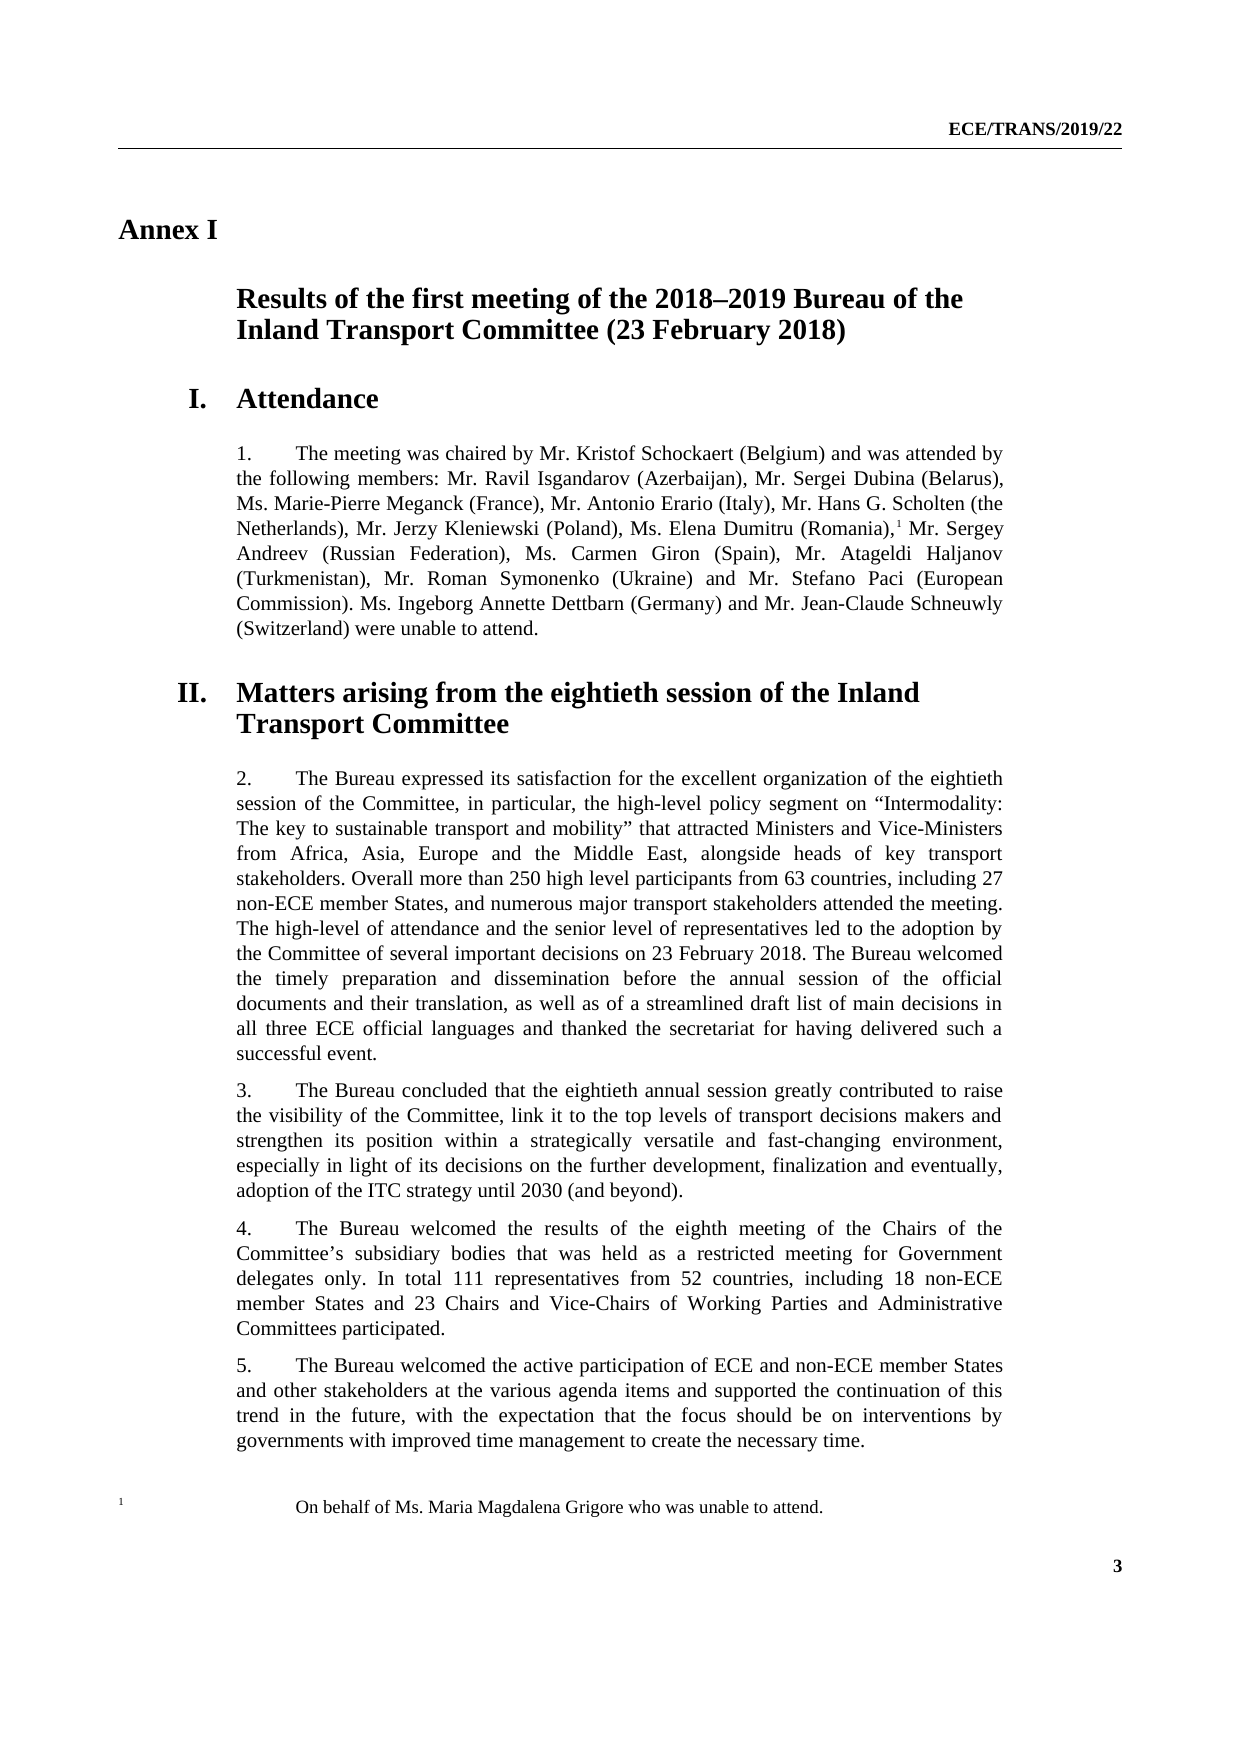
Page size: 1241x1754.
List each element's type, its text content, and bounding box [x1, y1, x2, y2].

text 5. The Bureau welcomed the active participation of ECE and non-ECE member States and other stakeholders at the various agenda items and supported the continuation of this trend in the future, with the expectation that the focus should be on interventions by governments with improved time management to create the necessary time. [236, 1352, 1004, 1452]
text Annex I [118, 215, 1004, 246]
text 3. The Bureau concluded that the eightieth annual session greatly contributed to raise the visibility of the Committee, link it to the top levels of transport decisions makers and strengthen its position within a strategically versatile and fast-changing environment, especially in light of its decisions on the further development, finalization and eventually, adoption of the ITC strategy until 2030 (and beyond). [236, 1077, 1004, 1202]
text 2. The Bureau expressed its satisfaction for the excellent organization of the eightieth session of the Committee, in particular, the high-level policy segment on “Intermodality: The key to sustainable transport and mobility” that attracted Ministers and Vice-Ministers from Africa, Asia, Europe and the Middle East, alongside heads of key transport stakeholders. Overall more than 250 high level participants from 63 countries, including 27 non-ECE member States, and numerous major transport stakeholders attended the meeting. The high-level of attendance and the senior level of representatives led to the adoption by the Committee of several important decisions on 23 February 2018. The Bureau welcomed the timely preparation and dissemination before the annual session of the official documents and their translation, as well as of a streamlined draft list of main decisions in all three ECE official languages and thanked the secretariat for having delivered such a successful event. [236, 765, 1004, 1065]
text II. Matters arising from the eightieth session of the Inland Transport Committee [118, 677, 1004, 740]
text I. Attendance [118, 383, 1004, 415]
text 4. The Bureau welcomed the results of the eighth meeting of the Chairs of the Committee’s subsidiary bodies that was held as a restricted meeting for Government delegates only. In total 111 representatives from 52 countries, including 18 non-ECE member States and 23 Chairs and Vice-Chairs of Working Parties and Administrative Committees participated. [236, 1215, 1004, 1340]
text Results of the first meeting of the 2018–2019 Bureau of the Inland Transport Committee (23 February 2018) [118, 283, 1004, 346]
text 1. The meeting was chaired by Mr. Kristof Schockaert (Belgium) and was attended by the following members: Mr. Ravil Isgandarov (Azerbaijan), Mr. Sergei Dubina (Belarus), Ms. Marie-Pierre Meganck (France), Mr. Antonio Erario (Italy), Mr. Hans G. Scholten (the Netherlands), Mr. Jerzy Kleniewski (Poland), Ms. Elena Dumitru (Romania), Mr. Sergey Andreev (Russian Federation), Ms. Carmen Giron (Spain), Mr. Atageldi Haljanov (Turkmenistan), Mr. Roman Symonenko (Ukraine) and Mr. Stefano Paci (European Commission). Ms. Ingeborg Annette Dettbarn (Germany) and Mr. Jean-Claude Schneuwly (Switzerland) were unable to attend. [236, 440, 1004, 640]
